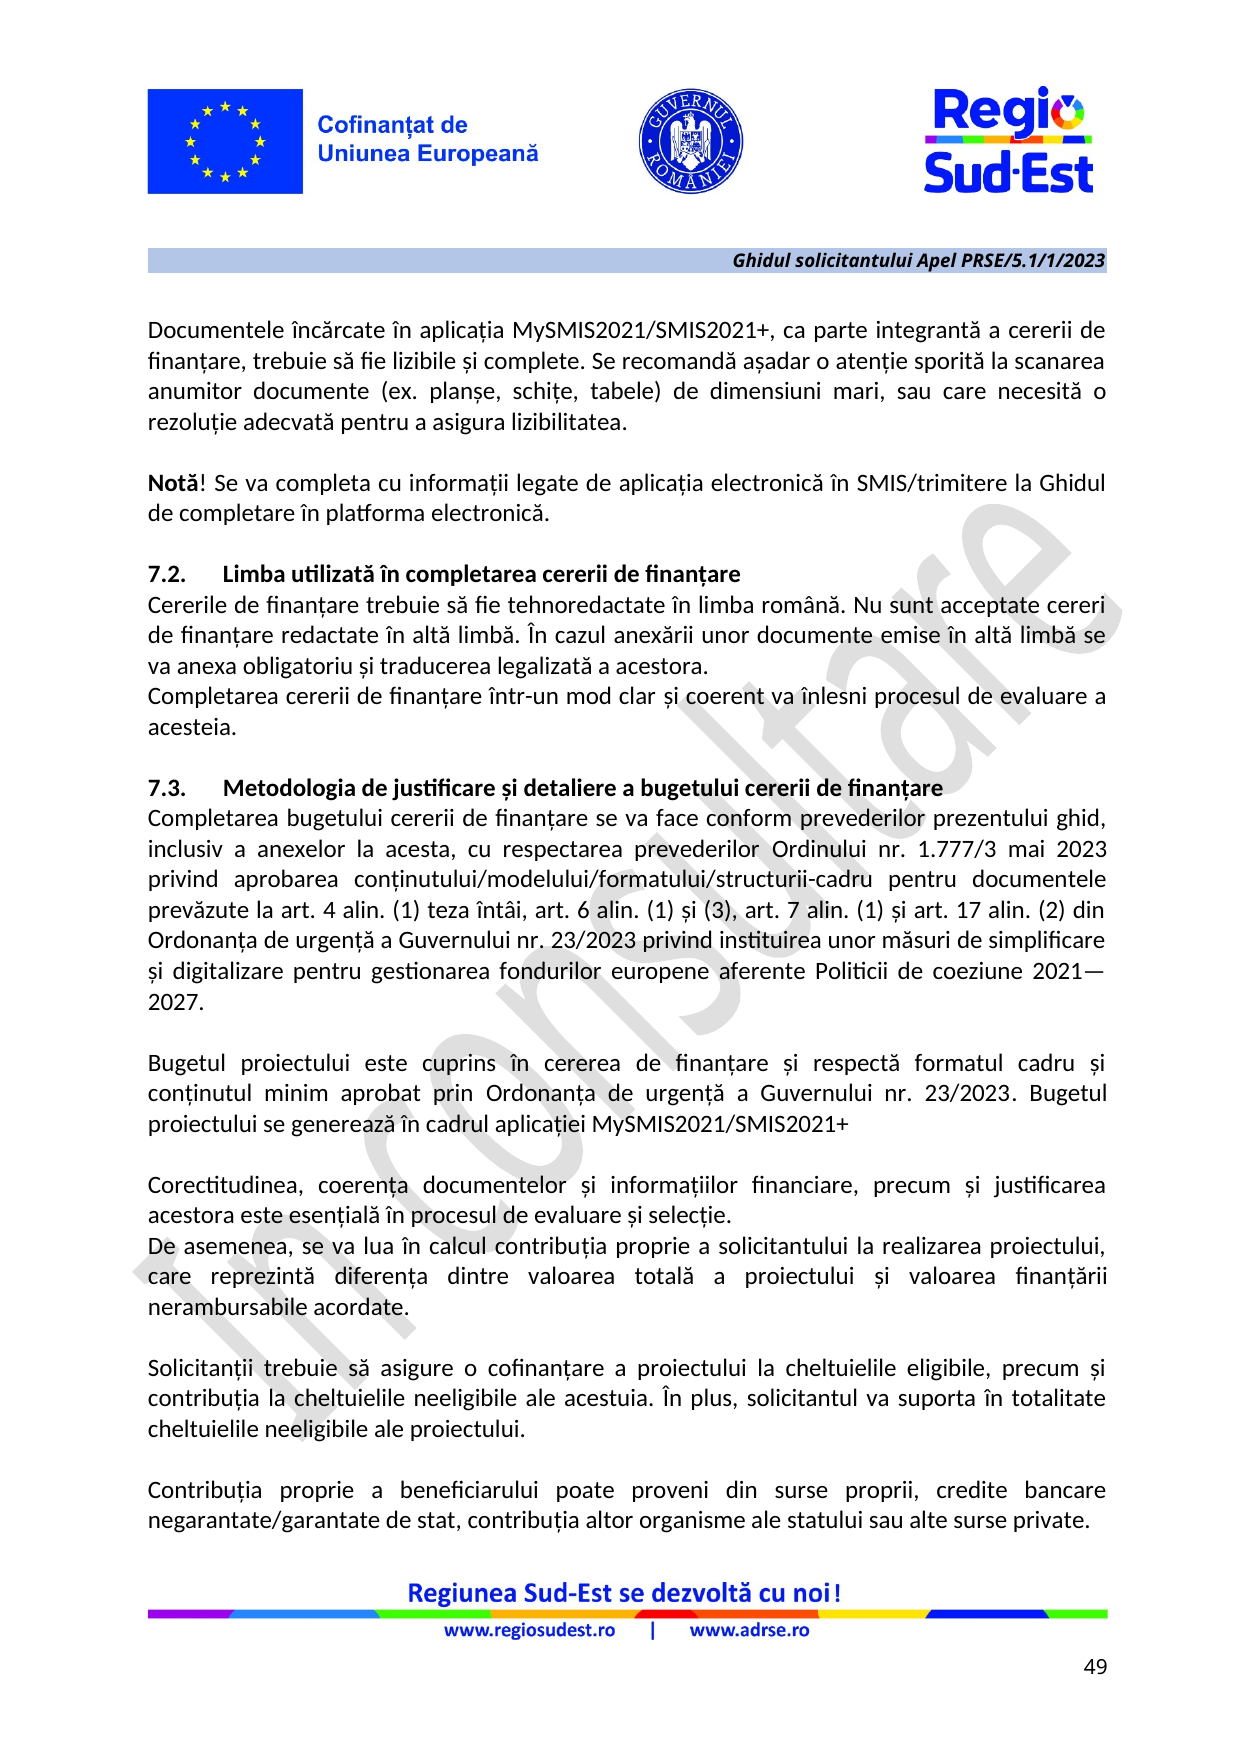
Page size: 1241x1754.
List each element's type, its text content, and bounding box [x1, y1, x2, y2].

text Completarea cererii de finanțare într-un mod clar şi coerent va înlesni procesul de evaluare a acesteia. [148, 681, 1107, 742]
picture [147, 1582, 1108, 1640]
picture [147, 86, 1093, 195]
text Notă! Se va completa cu informații legate de aplicația electronică în SMIS/trimitere la Ghidul de completare în platforma electronică. [148, 467, 1107, 528]
text Contribuţia proprie a beneficiarului poate proveni din surse proprii, credite bancare negarantate/garantate de stat, contribuţia altor organisme ale statului sau alte surse private. [148, 1474, 1107, 1535]
text Bugetul proiectului este cuprins în cererea de finanțare și respectă formatul cadru și conținutul minim aprobat prin Ordonanța de urgență a Guvernului nr. 23/2023. Bugetul proiectului se generează în cadrul aplicației MySMIS2021/SMIS2021+ [148, 1047, 1107, 1138]
text Solicitanții trebuie să asigure o cofinanțare a proiectului la cheltuielile eligibile, precum și contribuţia la cheltuielile neeligibile ale acestuia. În plus, solicitantul va suporta în totalitate cheltuielile neeligibile ale proiectului. [148, 1352, 1107, 1443]
text Documentele încărcate în aplicația MySMIS2021/SMIS2021+, ca parte integrantă a cererii de finanțare, trebuie să fie lizibile și complete. Se recomandă așadar o atenție sporită la scanarea anumitor documente (ex. planșe, schițe, tabele) de dimensiuni mari, sau care necesită o rezoluție adecvată pentru a asigura lizibilitatea. [148, 314, 1107, 436]
subtitle Limba utilizată în completarea cererii de finanțare [148, 558, 1107, 589]
text Completarea bugetului cererii de finanțare se va face conform prevederilor prezentului ghid, inclusiv a anexelor la acesta, cu respectarea prevederilor Ordinului nr. 1.777/3 mai 2023 privind aprobarea conținutului/modelului/formatului/structurii-cadru pentru documentele prevăzute la art. 4 alin. (1) teza întâi, art. 6 alin. (1) și (3), art. 7 alin. (1) și art. 17 alin. (2) din Ordonanța de urgență a Guvernului nr. 23/2023 privind instituirea unor măsuri de simplificare și digitalizare pentru gestionarea fondurilor europene aferente Politicii de coeziune 2021—2027. [148, 803, 1107, 1016]
text De asemenea, se va lua în calcul contribuţia proprie a solicitantului la realizarea proiectului, care reprezintă diferenţa dintre valoarea totală a proiectului şi valoarea finanţării nerambursabile acordate. [148, 1230, 1107, 1321]
text Corectitudinea, coerența documentelor și informațiilor financiare, precum și justificarea acestora este esențială în procesul de evaluare și selecție. [148, 1169, 1107, 1230]
text Cererile de finanțare trebuie să fie tehnoredactate în limba română. Nu sunt acceptate cereri de finanțare redactate în altă limbă. În cazul anexării unor documente emise în altă limbă se va anexa obligatoriu și traducerea legalizată a acestora. [148, 589, 1107, 681]
subtitle Metodologia de justificare şi detaliere a bugetului cererii de finanțare [148, 772, 1107, 803]
